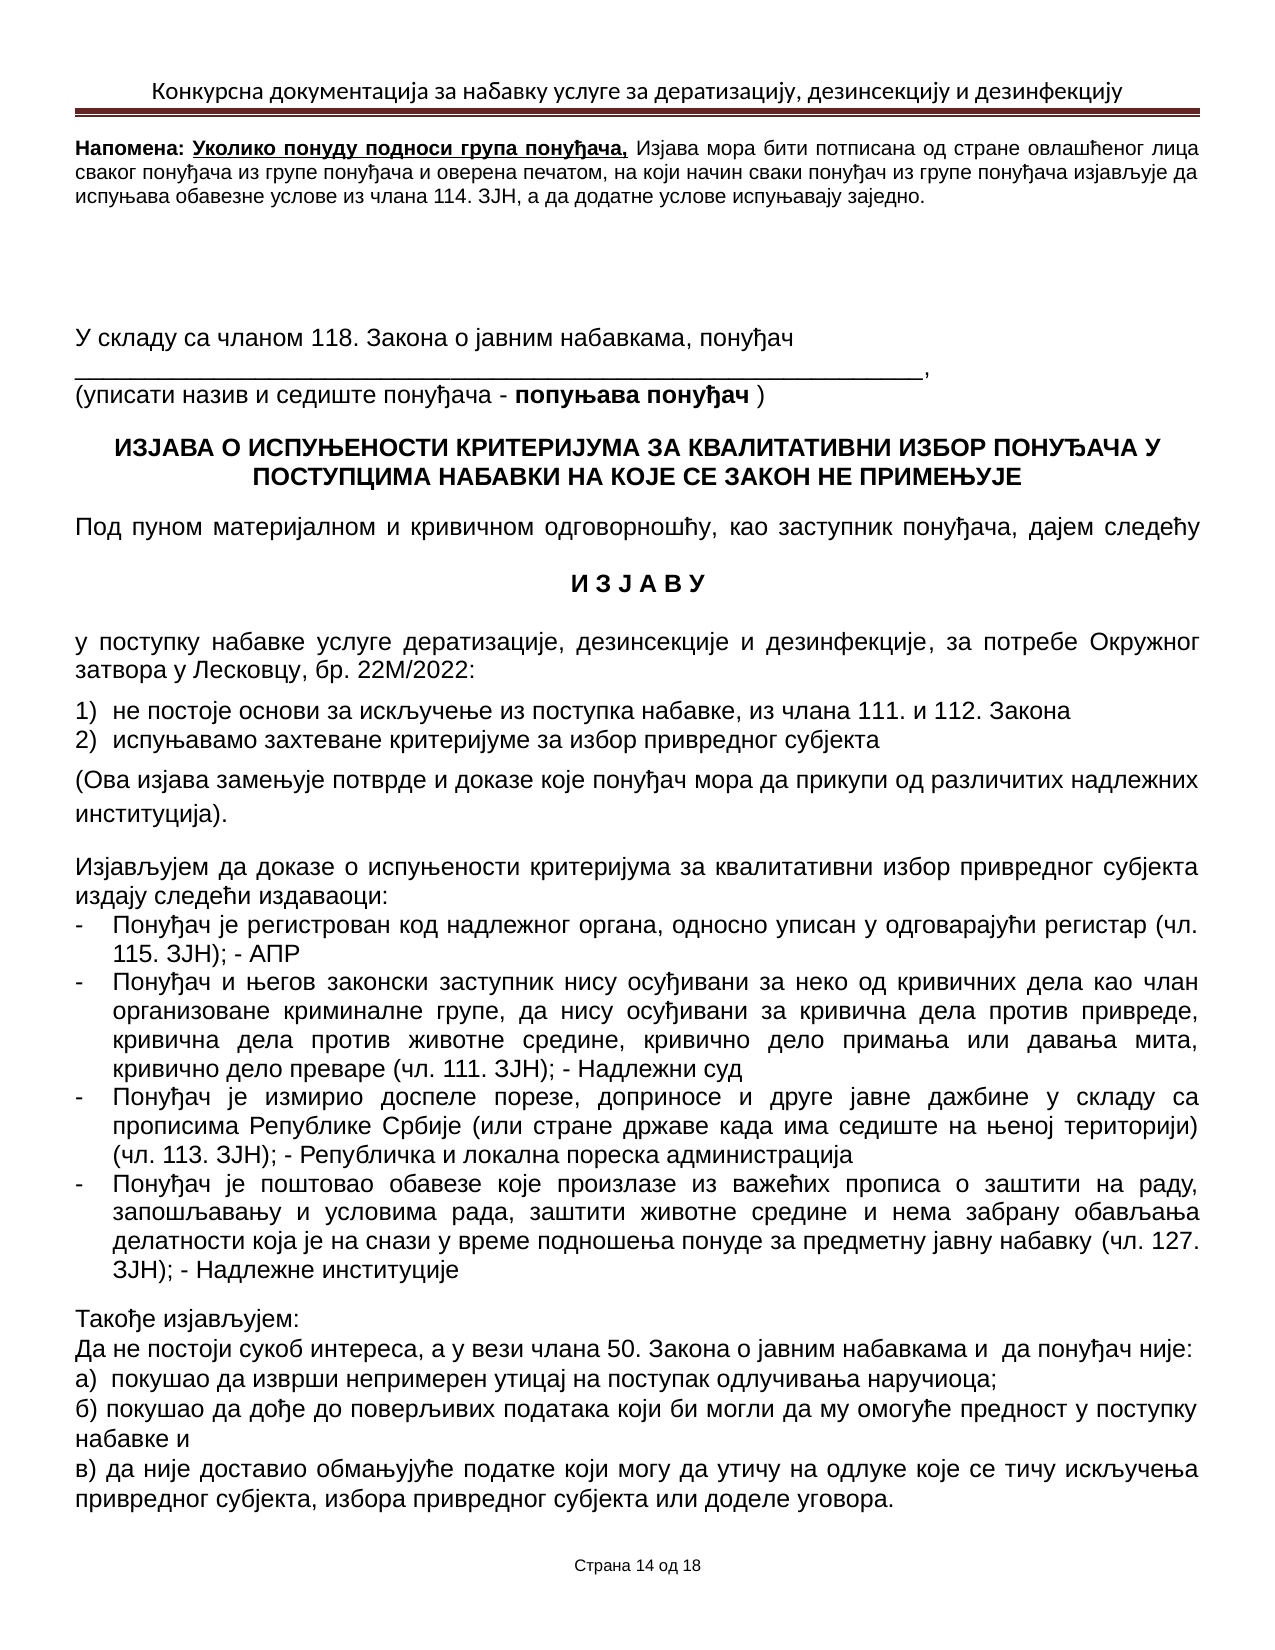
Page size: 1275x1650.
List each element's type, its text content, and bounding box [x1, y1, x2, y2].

text у поступку набавке услуге дератизације, дезинсекције и дезинфекције, за потребе Окружног затвора у Лесковцу, бр. 22М/2022: [75, 627, 1200, 684]
text Такође изјављујем: [75, 1304, 1200, 1333]
list Понуђач и његов законски заступник нису осуђивани за неко од кривичних дела као члан организоване криминалне групе, да нису осуђивани за кривична дела против привреде, кривична дела против животне средине, кривично дело примања или давања мита, кривично дело преваре (чл. 111. ЗЈН); - Надлежни суд [75, 967, 1200, 1082]
text в) да није доставио обмањујуће податке који могу да утичу на одлуке које се тичу искључења привредног субјекта, избора привредног субјекта или доделе уговора. [75, 1453, 1200, 1513]
list Понуђач је измирио доспеле порезе, доприносе и друге јавне дажбине у складу са прописима Републике Србије (или стране државе када има седиште на њеној територији) (чл. 113. ЗЈН); - Републичка и локална пореска администрација [75, 1082, 1200, 1169]
text Да не постоји сукоб интереса, а у вези члана 50. Закона о јавним набавкама и да понуђач није: [75, 1333, 1200, 1363]
text (Ова изјава замењује потврде и доказе које понуђач мора да прикупи од различитих надлежних институција). [75, 766, 1200, 827]
list Понуђач је регистрован код надлежног органа, односно уписан у одговарајући регистар (чл. 115. ЗЈН); - АПР [75, 910, 1200, 967]
text Изјављујем да доказе о испуњености критеријума за квалитативни избор привредног субјекта издају следећи издаваоци: [75, 852, 1200, 910]
text б) покушао да дође до поверљивих података који би могли да му омогуће предност у поступку набавке и [75, 1393, 1200, 1453]
text Напомена: Уколико понуду подноси група понуђача, Изјава мора бити потписана од стране овлашћеног лица сваког понуђача из групе понуђача и оверена печатом, на који начин сваки понуђач из групе понуђача изјављује да испуњава обавезне услове из члана 114. ЗЈН, а да додатне услове испуњавају заједно. [75, 136, 1200, 208]
text (уписати назив и седиште понуђача - попуњава понуђач ) [75, 381, 1200, 409]
text _____________________________________________________________, [75, 352, 1200, 381]
text ИЗЈАВА О ИСПУЊЕНОСТИ КРИТЕРИЈУМА ЗА КВАЛИТАТИВНИ ИЗБОР ПОНУЂАЧА У ПОСТУПЦИМА НАБАВКИ НА КОЈЕ СЕ ЗАКОН НЕ ПРИМЕЊУЈЕ [75, 433, 1200, 491]
text И З Ј А В У [75, 569, 1200, 598]
text У складу са чланом 118. Закона о јавним набавкама, понуђач [75, 323, 1200, 352]
text Под пуном материјалном и кривичном одговорношћу, као заступник понуђача, дајем следећу [75, 512, 1200, 569]
text а) покушао да изврши непримерен утицај на поступак одлучивања наручиоца; [75, 1363, 1200, 1393]
list Понуђач је поштовао обавезе које произлазе из важећих прописа о заштити на раду, запошљавању и условима рада, заштити животне средине и нема забрану обављања делатности која је на снази у време подношења понуде за предметну јавну набавку (чл. 127. ЗЈН); - Надлежне институције [75, 1169, 1200, 1284]
list испуњавамо захтеване критеријуме за избор привредног субјекта [75, 725, 1200, 753]
list не постоје основи за искључење из поступка набавке, из члана 111. и 112. Закона [75, 696, 1200, 725]
